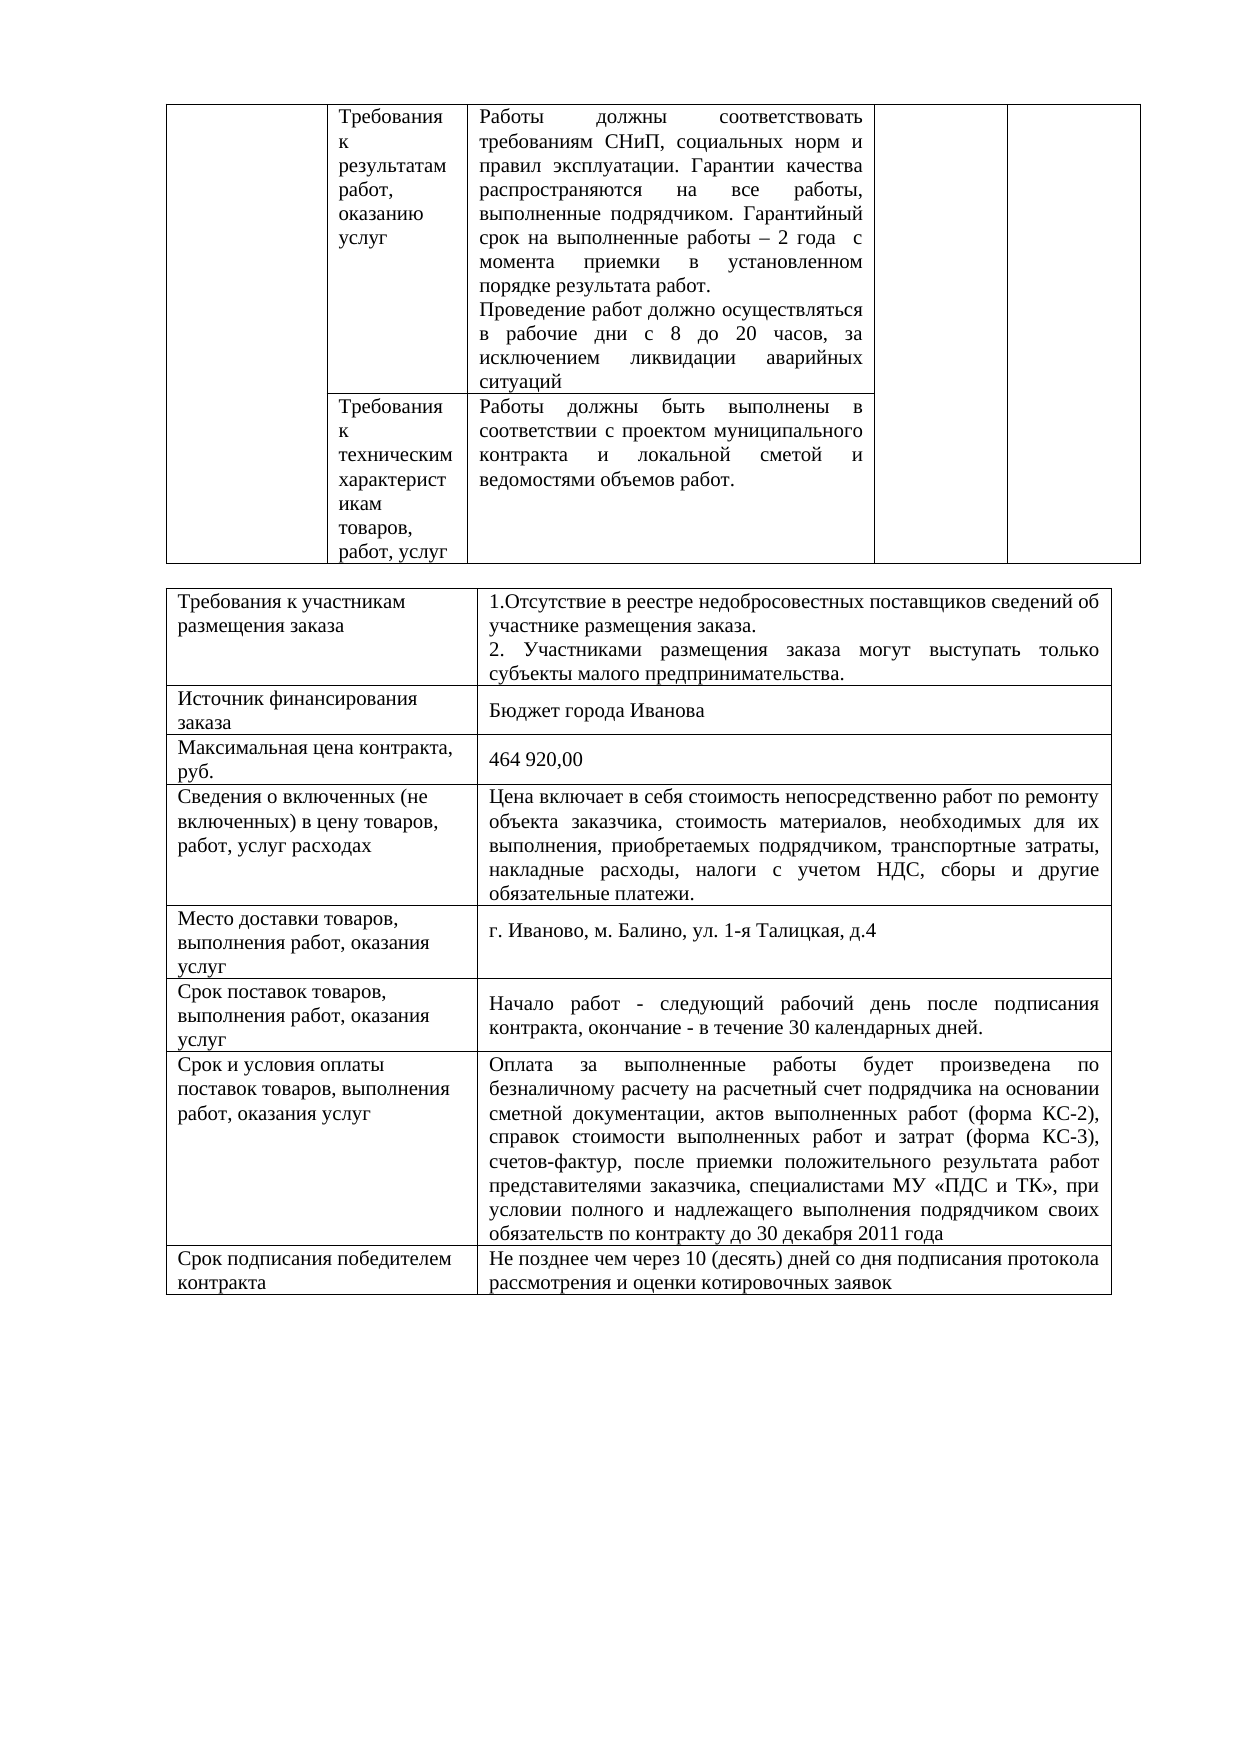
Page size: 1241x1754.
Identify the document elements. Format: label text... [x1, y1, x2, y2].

table_header Требования к участникам размещения заказа [167, 589, 477, 685]
table_cell Срок и условия оплаты поставок товаров, выполнения работ, оказания услуг [167, 1052, 477, 1245]
table_cell г. Иваново, м. Балино, ул. 1-я Талицкая, д.4 [478, 906, 1111, 978]
table_cell Не позднее чем через 10 (десять) дней со дня подписания протокола рассмотрения и оценки котировочных заявок [478, 1246, 1111, 1294]
table_cell Требования к результатам работ, оказанию услуг [328, 105, 467, 393]
table_cell Максимальная цена контракта, руб. [167, 735, 477, 783]
table_cell 464 920,00 [478, 735, 1111, 783]
table_cell Оплата за выполненные работы будет произведена по безналичному расчету на расчетный счет подрядчика на основании сметной документации, актов выполненных работ (форма КС-2), справок стоимости выполненных работ и затрат (форма КС-3), счетов-фактур, после приемки положительного результата работ представителями заказчика, специалистами МУ «ПДС и ТК», при условии полного и надлежащего выполнения подрядчиком своих обязательств по контракту до 30 декабря 2011 года [478, 1052, 1111, 1245]
table_cell Начало работ - следующий рабочий день после подписания контракта, окончание - в течение 30 календарных дней. [478, 979, 1111, 1051]
table_cell Срок поставок товаров, выполнения работ, оказания услуг [167, 979, 477, 1051]
table_header 1.Отсутствие в реестре недобросовестных поставщиков сведений об участнике размещения заказа. 2. Участниками размещения заказа могут выступать только субъекты малого предпринимательства. [478, 589, 1111, 685]
table_cell Работы должны соответствовать требованиям СНиП, социальных норм и правил эксплуатации. Гарантии качества распространяются на все работы, выполненные подрядчиком. Гарантийный срок на выполненные работы – 2 года с момента приемки в установленном порядке результата работ. Проведение работ должно осуществляться в рабочие дни с 8 до 20 часов, за исключением ликвидации аварийных ситуаций [468, 105, 874, 393]
table_cell Место доставки товаров, выполнения работ, оказания услуг [167, 906, 477, 978]
table_cell Срок подписания победителем контракта [167, 1246, 477, 1294]
table_cell Требования к техническим характеристикам товаров, работ, услуг [328, 394, 467, 563]
table_cell Бюджет города Иванова [478, 686, 1111, 734]
table_cell Сведения о включенных (не включенных) в цену товаров, работ, услуг расходах [167, 785, 477, 905]
table_cell Работы должны быть выполнены в соответствии с проектом муниципального контракта и локальной сметой и ведомостями объемов работ. [468, 394, 874, 563]
table_cell Источник финансирования заказа [167, 686, 477, 734]
table_cell Цена включает в себя стоимость непосредственно работ по ремонту объекта заказчика, стоимость материалов, необходимых для их выполнения, приобретаемых подрядчиком, транспортные затраты, накладные расходы, налоги с учетом НДС, сборы и другие обязательные платежи. [478, 785, 1111, 905]
